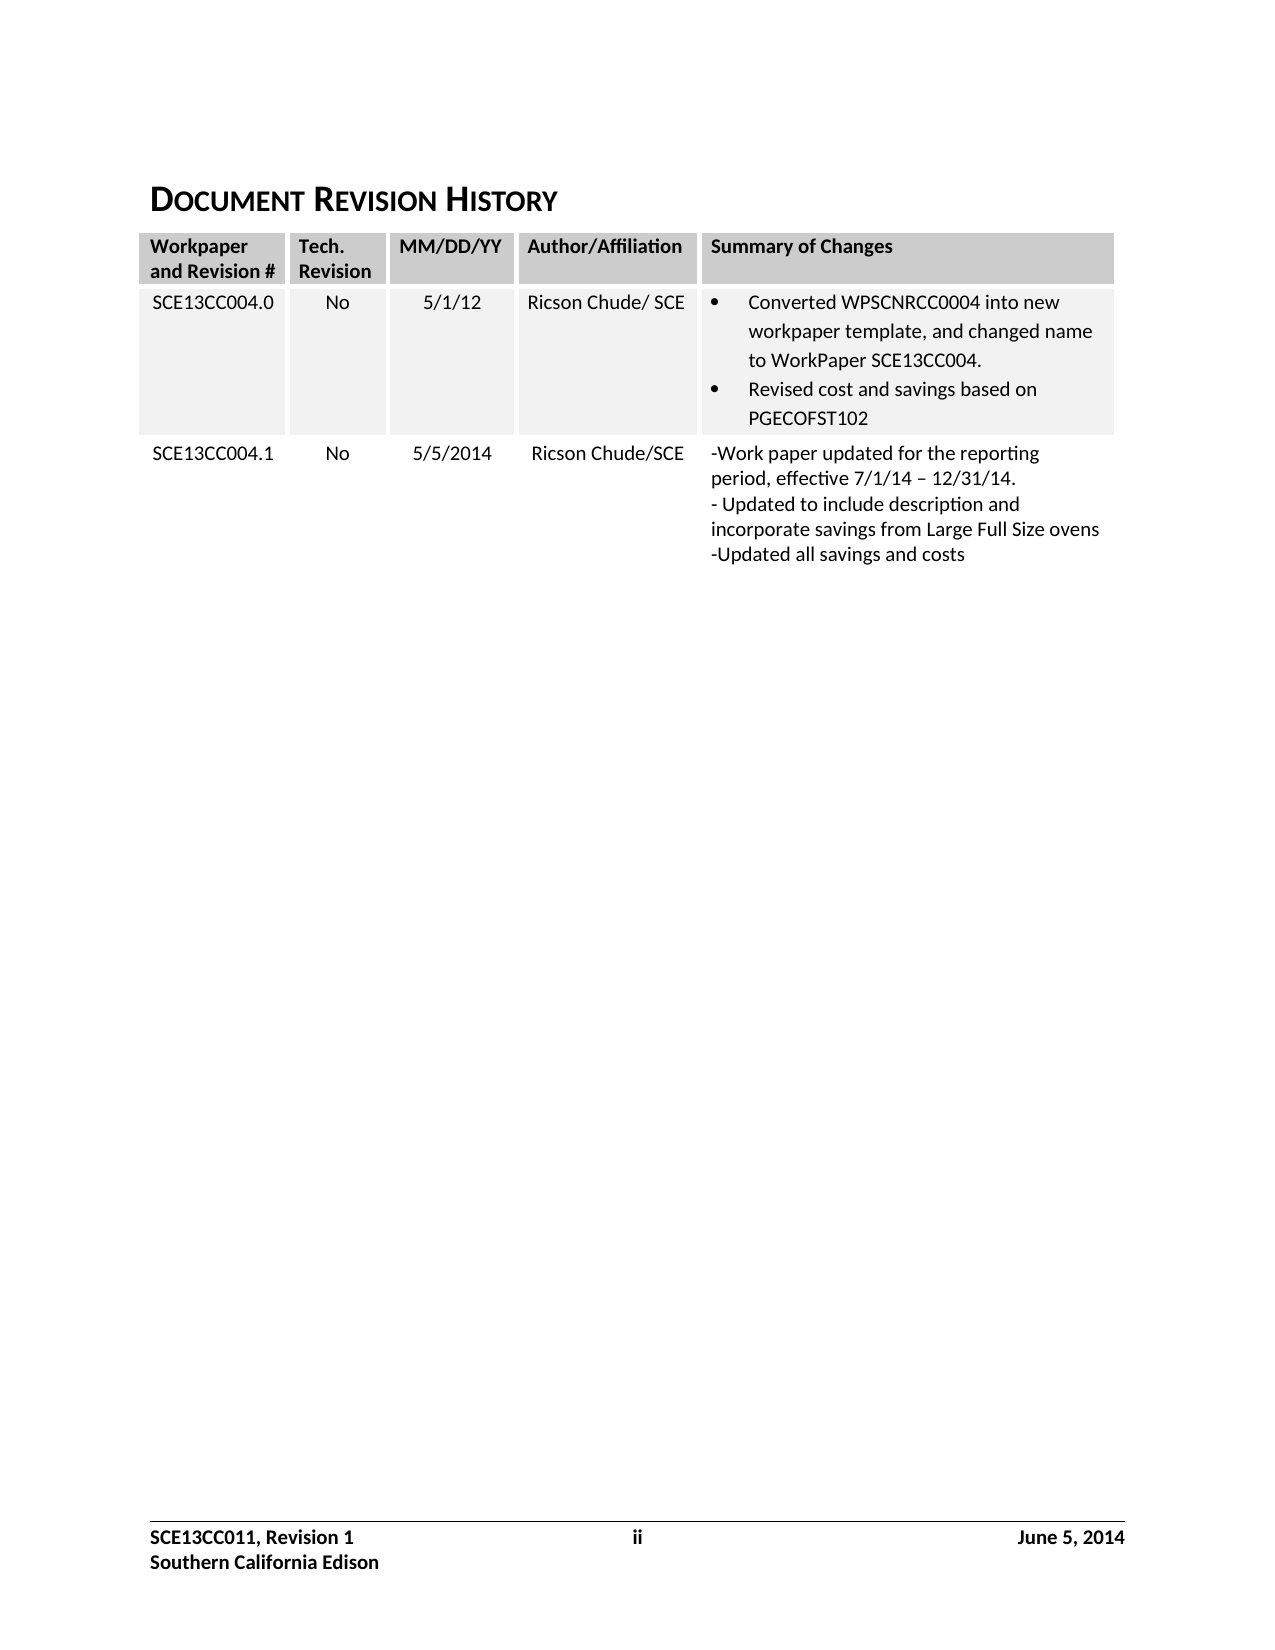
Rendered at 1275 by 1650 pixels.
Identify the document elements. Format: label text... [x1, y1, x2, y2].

table_cell SCE13CC004.1 [139, 440, 285, 567]
table_cell SCE13CC004.0 [139, 289, 285, 435]
table_cell 5/1/12 [390, 289, 514, 435]
subtitle Document Revision History [150, 175, 1125, 221]
table_cell Ricson Chude/SCE [519, 440, 697, 567]
table_header Author/Affiliation [519, 233, 697, 284]
table_header Summary of Changes [702, 233, 1114, 284]
table_cell Ricson Chude/ SCE [519, 289, 697, 435]
table_cell 5/5/2014 [390, 440, 514, 567]
table_header Workpaper and Revision # [139, 233, 285, 284]
table_cell No [290, 289, 386, 435]
table_cell Converted WPSCNRCC0004 into new workpaper template, and changed name to WorkPaper SCE13CC004. Revised cost and savings based on PGECOFST102 [702, 289, 1114, 435]
table_cell No [290, 440, 386, 567]
table_cell -Work paper updated for the reporting period, effective 7/1/14 – 12/31/14. - Updated to include description and incorporate savings from Large Full Size ovens -Updated all savings and costs [702, 440, 1114, 567]
table_header MM/DD/YY [390, 233, 514, 284]
table_header Tech. Revision [290, 233, 386, 284]
